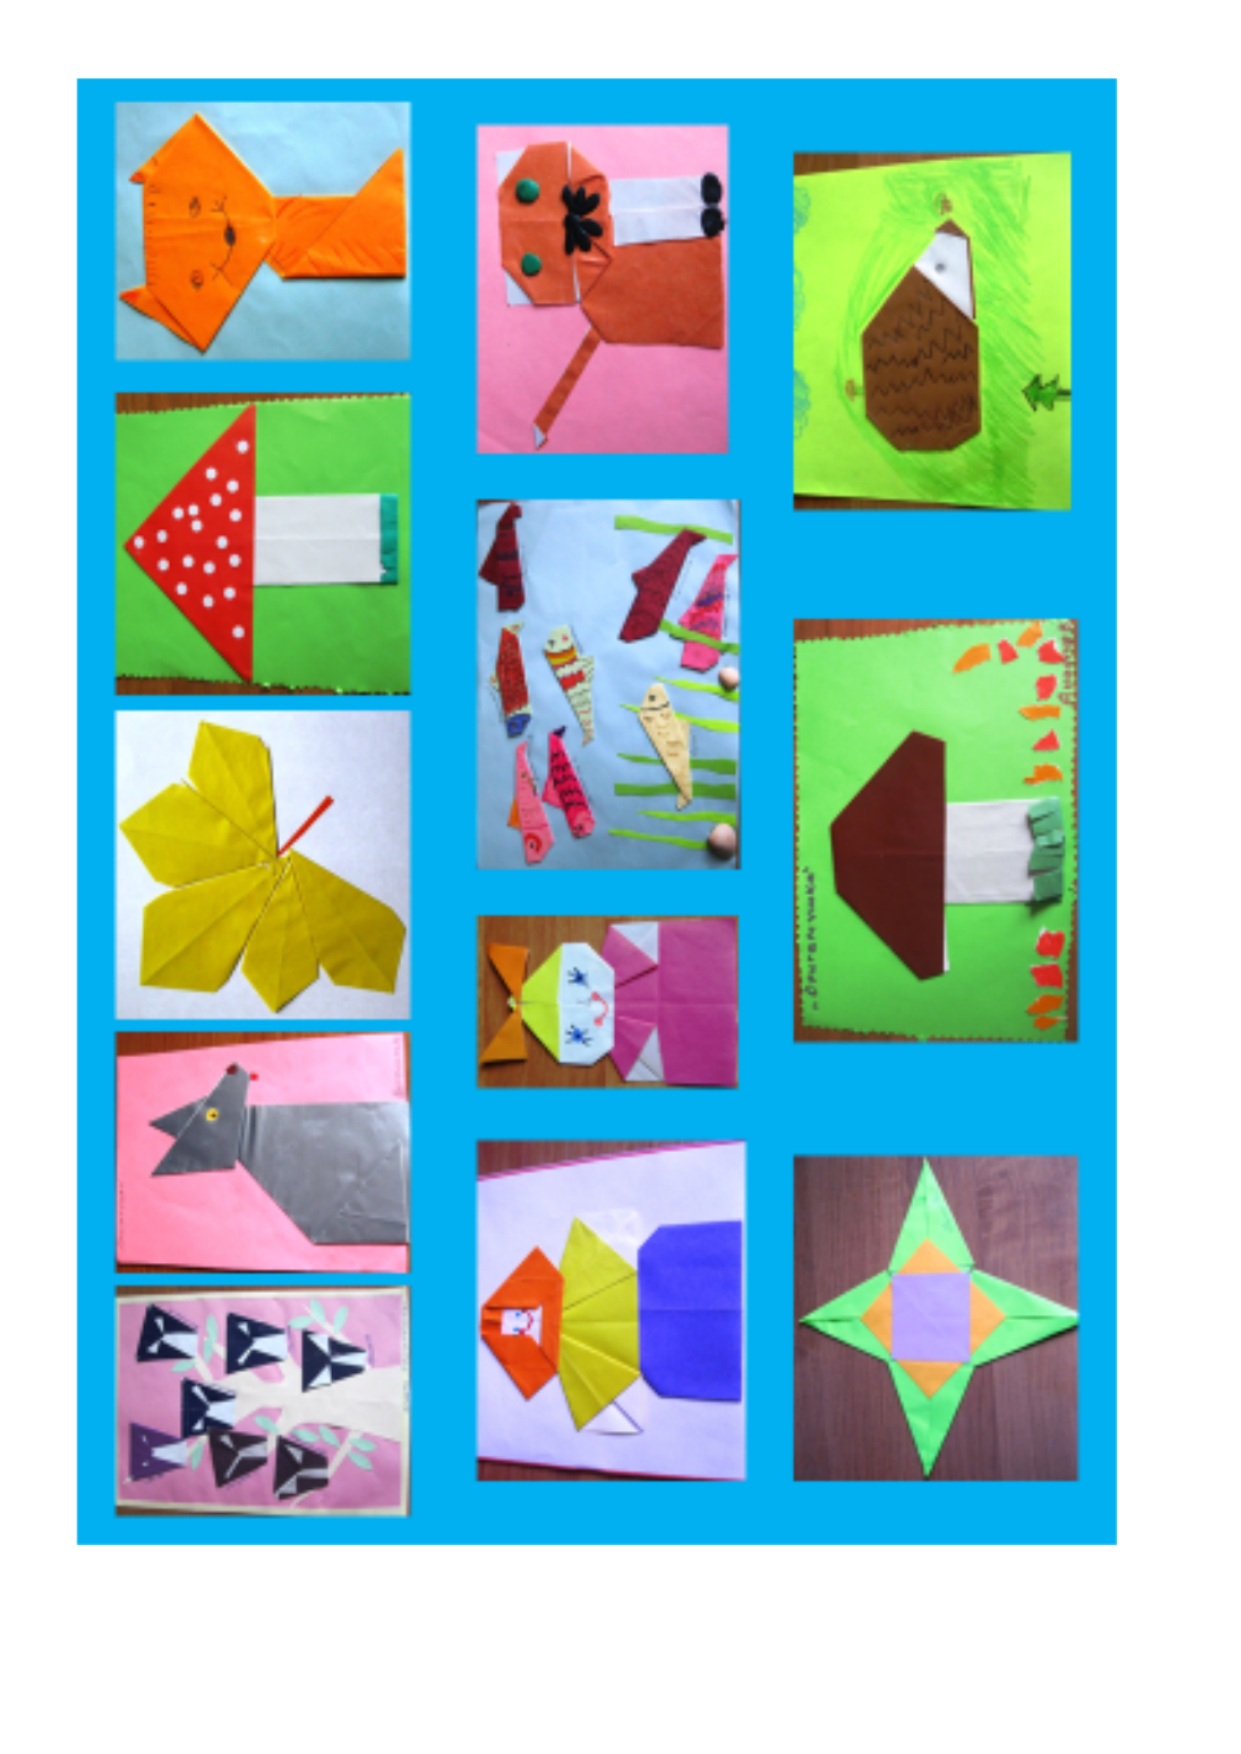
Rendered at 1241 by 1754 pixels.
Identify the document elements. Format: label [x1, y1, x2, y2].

picture [114, 102, 412, 362]
picture [475, 1139, 747, 1481]
picture [793, 151, 1072, 512]
picture [793, 619, 1080, 1043]
picture [794, 1154, 1080, 1481]
picture [114, 1031, 412, 1274]
picture [476, 915, 739, 1089]
picture [114, 710, 412, 1020]
picture [475, 123, 730, 454]
picture [476, 499, 741, 870]
picture [114, 392, 412, 695]
picture [114, 1285, 412, 1518]
